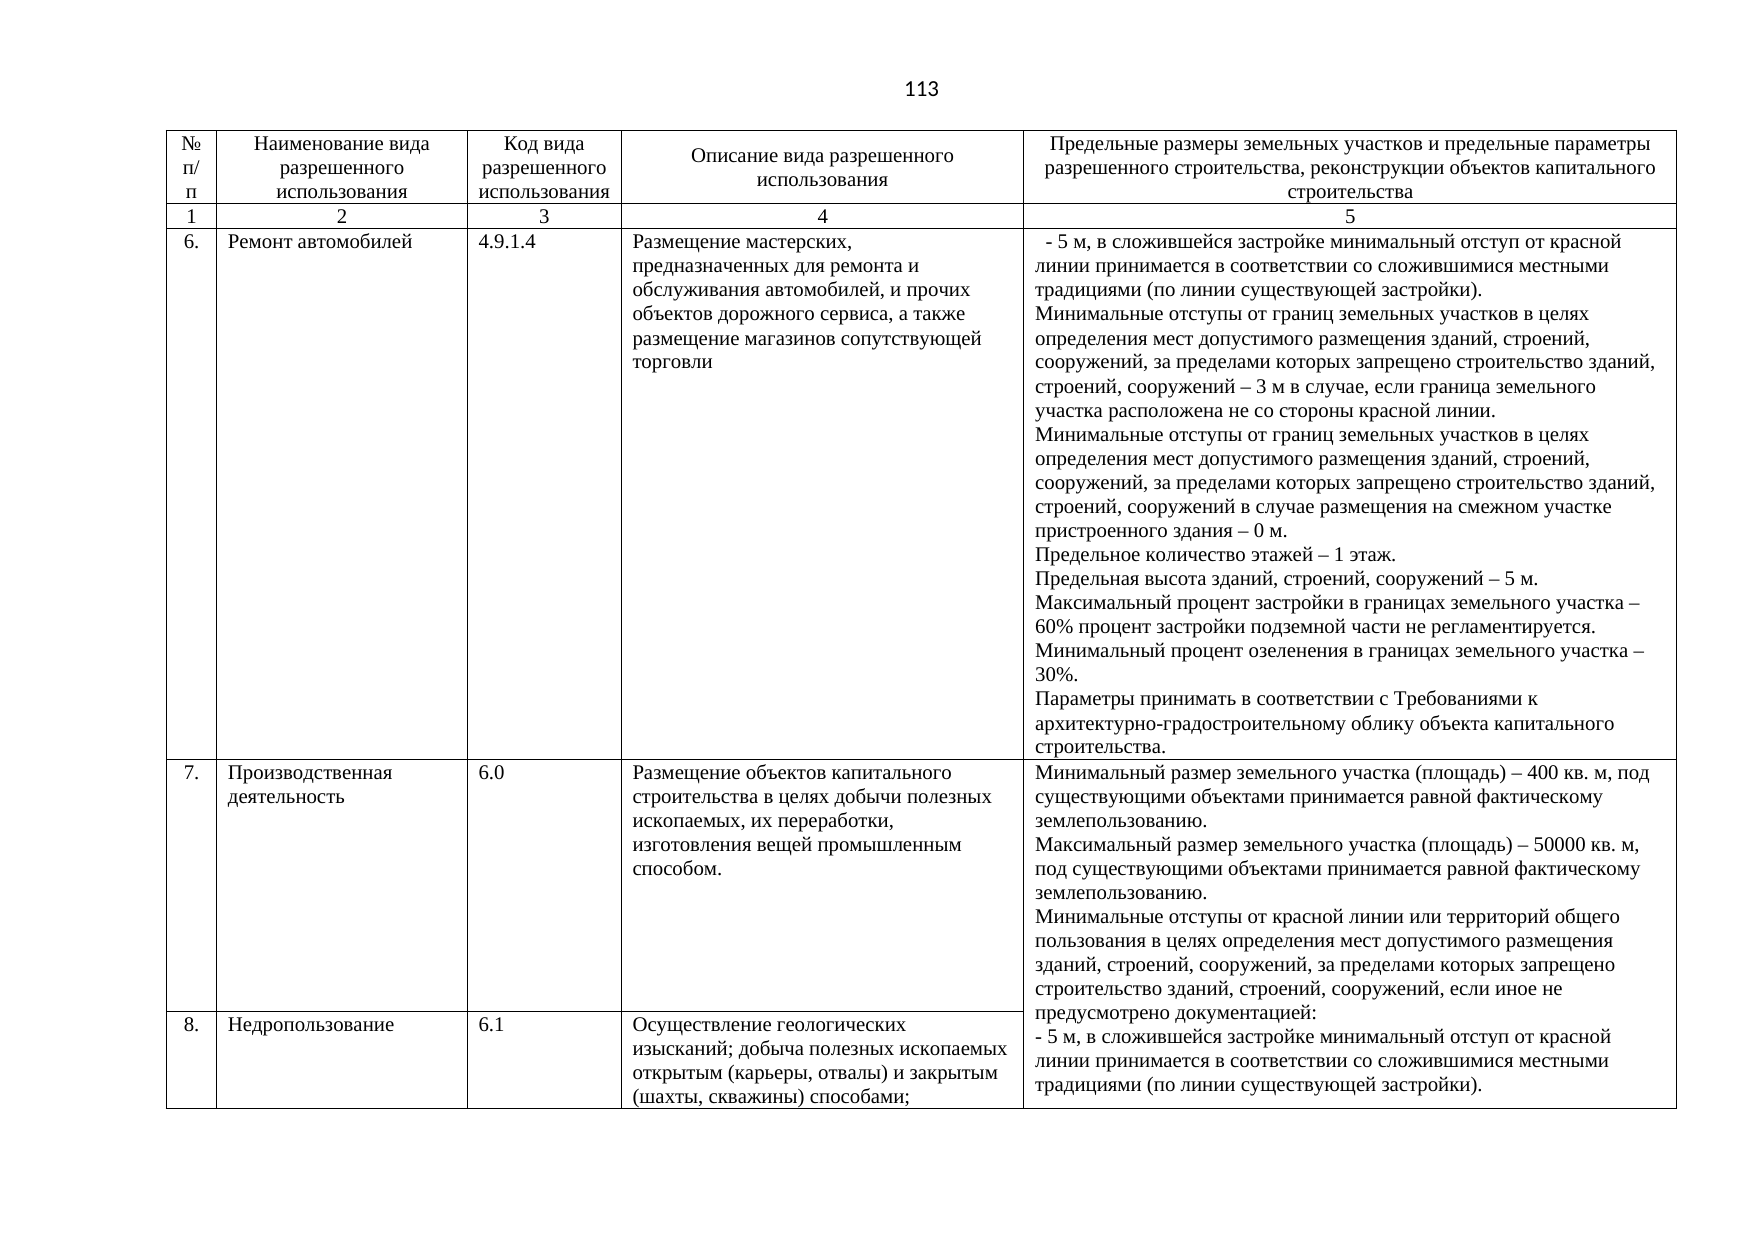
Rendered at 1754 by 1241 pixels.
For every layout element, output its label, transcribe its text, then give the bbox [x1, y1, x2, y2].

table_header Описание вида разрешенного использования [622, 131, 1023, 203]
table_cell 1 [167, 204, 216, 228]
table_cell 3 [468, 204, 621, 228]
table_cell Размещение мастерских, предназначенных для ремонта и обслуживания автомобилей, и прочих объектов дорожного сервиса, а также размещение магазинов сопутствующей торговли [622, 229, 1023, 758]
table_header Наименование вида разрешенного использования [217, 131, 467, 203]
table_cell Размещение объектов капитального строительства в целях добычи полезных ископаемых, их переработки, изготовления вещей промышленным способом. [622, 760, 1023, 1011]
table_cell 4 [622, 204, 1023, 228]
table_cell 7. [167, 760, 216, 1011]
table_cell 6.1 [468, 1012, 621, 1108]
table_cell 2 [217, 204, 467, 228]
table_header № п/п [167, 131, 216, 203]
table_header Предельные размеры земельных участков и предельные параметры разрешенного строительства, реконструкции объектов капитального строительства [1024, 131, 1676, 203]
table_cell 6.0 [468, 760, 621, 1011]
table_cell 5 [1024, 204, 1676, 228]
table_cell Производственная деятельность [217, 760, 467, 1011]
table_cell Минимальный размер земельного участка (площадь) – 400 кв. м, под существующими объектами принимается равной фактическому землепользованию. Максимальный размер земельного участка (площадь) – 50000 кв. м, под существующими объектами принимается равной фактическому землепользованию. Минимальные отступы от красной линии или территорий общего пользования в целях определения мест допустимого размещения зданий, строений, сооружений, за пределами которых запрещено строительство зданий, строений, сооружений, если иное не предусмотрено документацией: - 5 м, в сложившейся застройке минимальный отступ от красной линии принимается в соответствии со сложившимися местными традициями (по линии существующей застройки). Минимальные отступы от границ земельных участков в целях определения мест допустимого размещения зданий, строений, сооружений, за пределами которых запрещено строительство зданий, строений, сооружений – 3 м в случае, если граница земельного участка расположена не со стороны красной линии. Минимальные отступы от границ земельных участков в целях определения мест допустимого размещения зданий, строений, сооружений, за пределами которых запрещено строительство зданий, строений, сооружений в случае размещения на смежном участке пристроенного здания – 0 м. Предельное количество этажей – 3 этажа. Предельная высота зданий, строений, сооружений – 30 м. Максимальный процент застройки в границах земельного участка – 60% процент застройки подземной части не регламентируется. Минимальный процент озеленения в границах земельного участка – 30%. [1024, 760, 1676, 1108]
table_cell 4.9.1.4 [468, 229, 621, 758]
table_cell Недропользование [217, 1012, 467, 1108]
table_cell Ремонт автомобилей [217, 229, 467, 758]
table_cell 8. [167, 1012, 216, 1108]
table_header Код вида разрешенного использования [468, 131, 621, 203]
table_cell 6. [167, 229, 216, 758]
